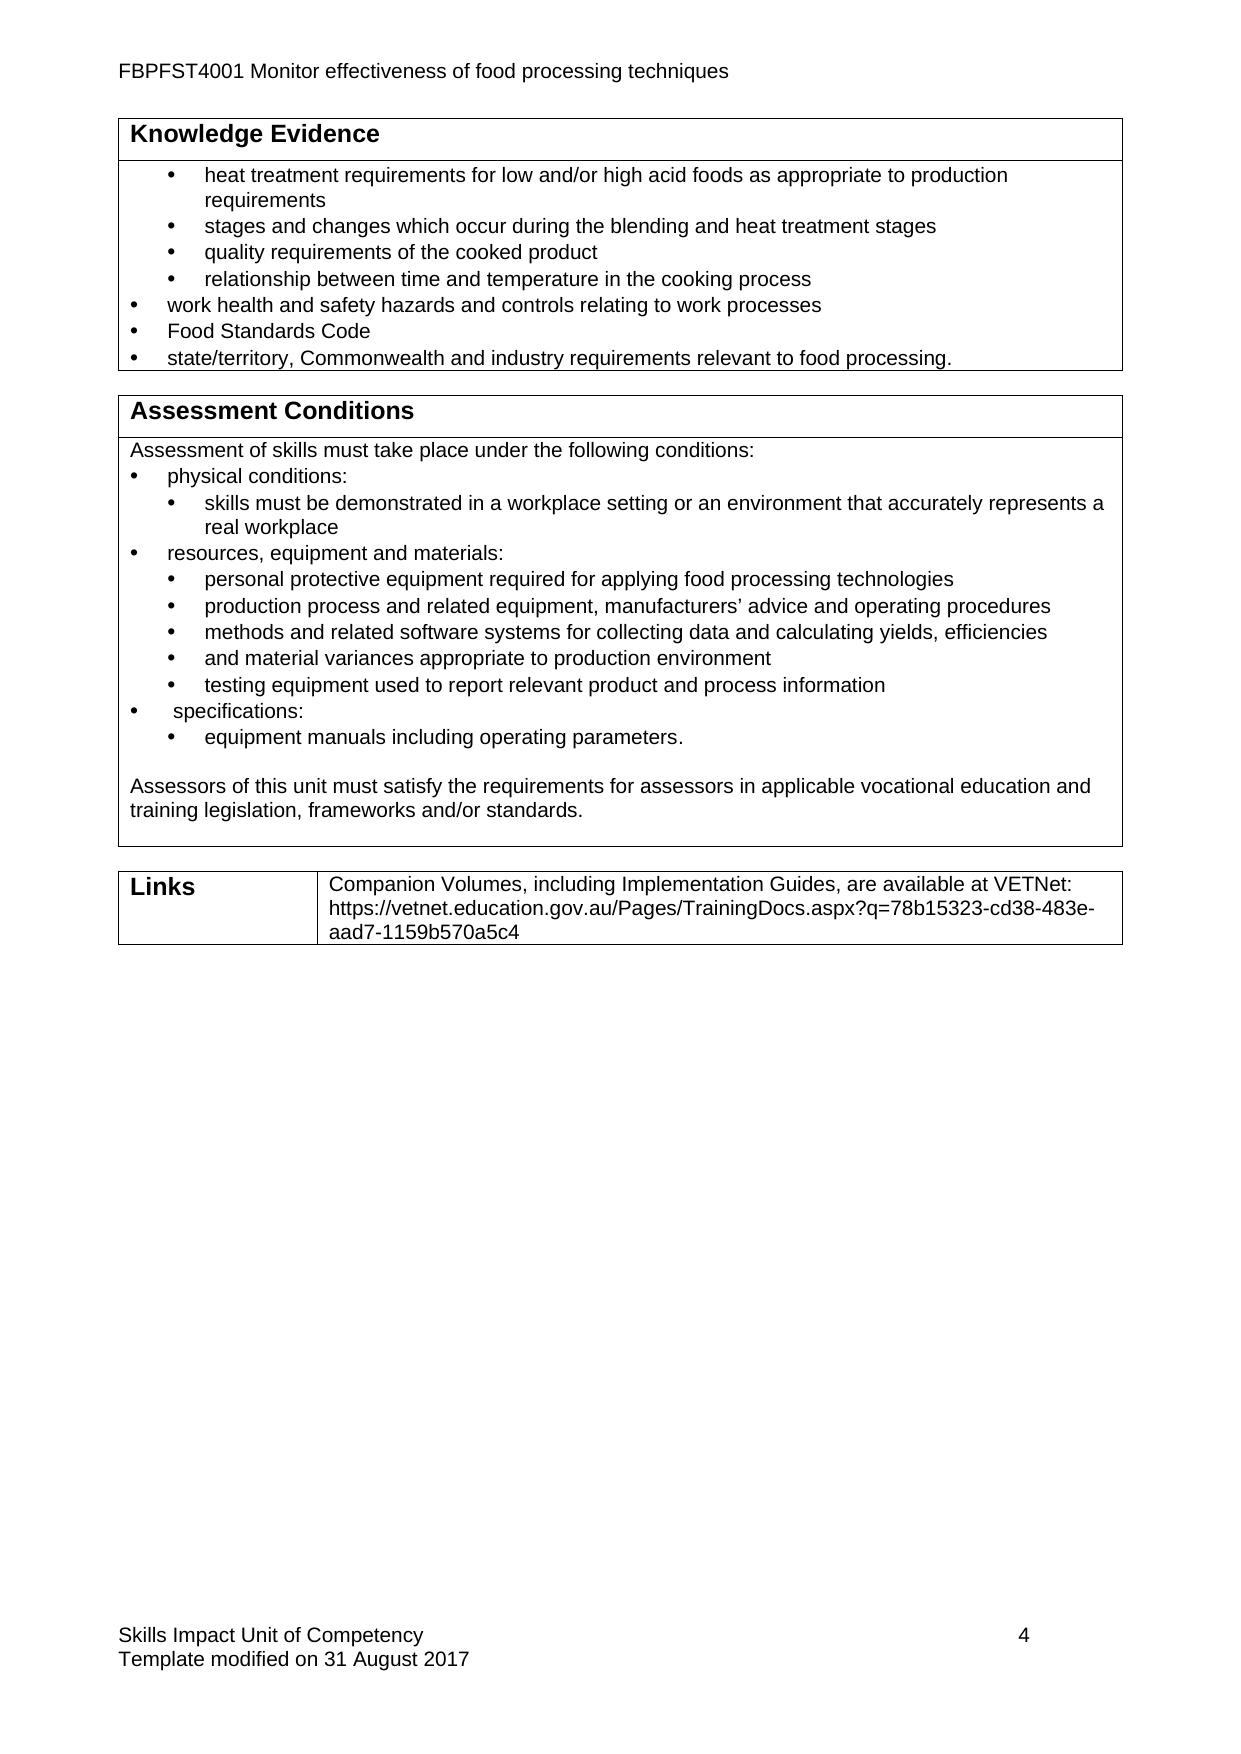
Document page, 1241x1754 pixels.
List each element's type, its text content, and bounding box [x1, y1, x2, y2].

table_header Companion Volumes, including Implementation Guides, are available at VETNet: https://vetnet.education.gov.au/Pages/TrainingDocs.aspx?q=78b15323-cd38-483e-aad7-1159b570a5c4 [318, 872, 1122, 943]
table_header Links [119, 872, 317, 943]
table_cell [119, 161, 1122, 370]
table_cell Assessment of skills must take place under the following conditions: physical conditions: skills must be demonstrated in a workplace setting or an environment that accurately represents a real workplace resources, equipment and materials: personal protective equipment required for applying food processing technologies production process and related equipment, manufacturers’ advice and operating procedures methods and related software systems for collecting data and calculating yields, efficiencies and material variances appropriate to production environment testing equipment used to report relevant product and process information specifications: equipment manuals including operating parameters. Assessors of this unit must satisfy the requirements for assessors in applicable vocational education and training legislation, frameworks and/or standards. [119, 438, 1122, 846]
table_header Knowledge Evidence [119, 119, 1122, 160]
table_header Assessment Conditions [119, 396, 1122, 437]
